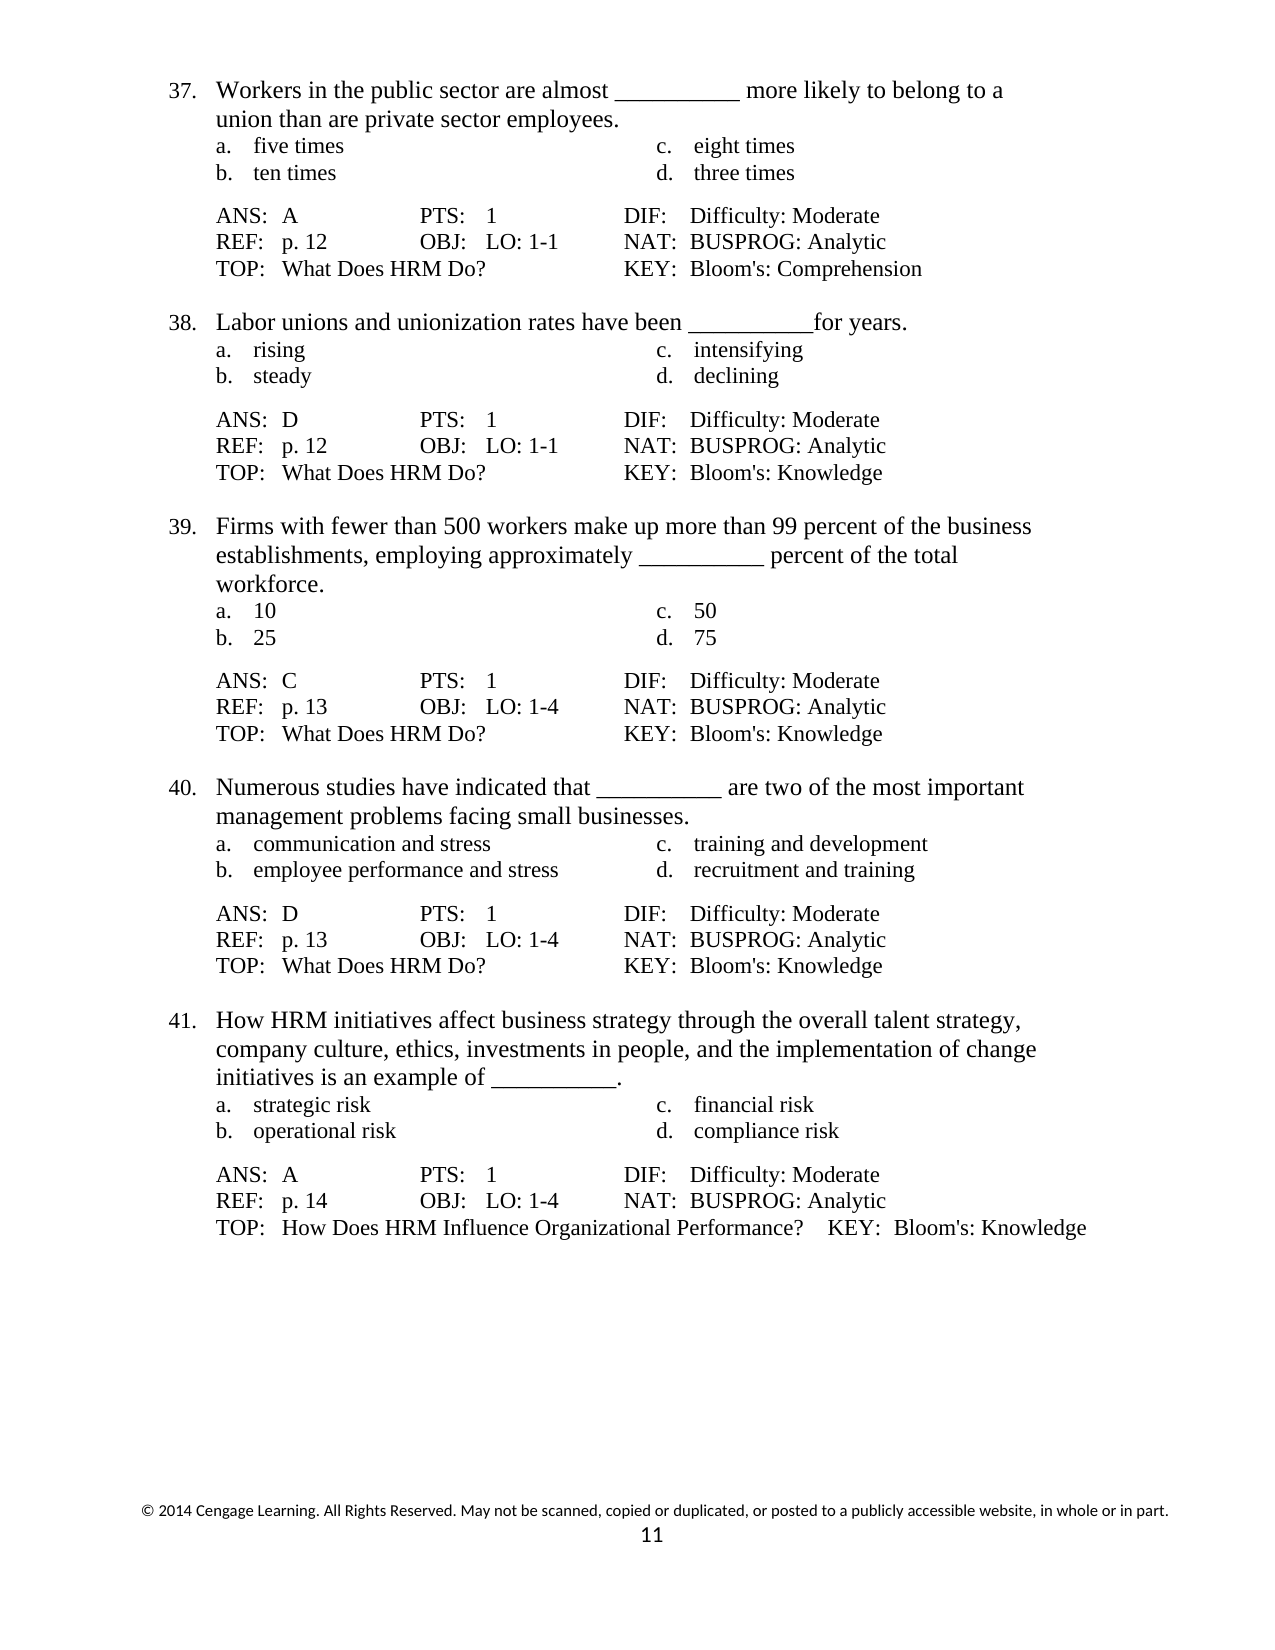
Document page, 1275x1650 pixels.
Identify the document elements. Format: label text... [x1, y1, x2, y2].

table_header a. [211, 1091, 248, 1118]
table_header c. [652, 598, 689, 624]
text TOP: What Does HRM Do? KEY: Bloom's: Knowledge [216, 720, 1162, 746]
text union than are private sector employees. [216, 104, 1162, 132]
text workforce. [216, 569, 1162, 597]
table_cell compliance risk [689, 1118, 1092, 1144]
text ANS: A PTS: 1 DIF: Difficulty: Moderate [216, 202, 1162, 228]
table_header rising [249, 336, 652, 363]
table_header c. [652, 1091, 689, 1118]
text ANS: A PTS: 1 DIF: Difficulty: Moderate [216, 1161, 1162, 1187]
table_header five times [249, 133, 652, 159]
table_header a. [211, 598, 248, 624]
table_cell b. [211, 363, 248, 389]
table_cell b. [211, 1118, 248, 1144]
table_header a. [211, 336, 248, 363]
table_cell steady [249, 363, 652, 389]
text ANS: D PTS: 1 DIF: Difficulty: Moderate [216, 899, 1162, 926]
table_cell d. [652, 159, 689, 185]
text TOP: How Does HRM Influence Organizational Performance? KEY: Bloom's: Knowledge [216, 1213, 1162, 1240]
text REF: p. 12 OBJ: LO: 1-1 NAT: BUSPROG: Analytic [216, 432, 1162, 458]
text 39. Firms with fewer than 500 workers make up more than 99 percent of the business [150, 511, 1162, 540]
table_header communication and stress [249, 830, 652, 856]
table_cell d. [652, 1118, 689, 1144]
table_header eight times [689, 133, 1092, 159]
table_header intensifying [689, 336, 1092, 363]
table_header c. [652, 830, 689, 856]
text ANS: C PTS: 1 DIF: Difficulty: Moderate [216, 667, 1162, 693]
table_cell d. [652, 363, 689, 389]
table_cell employee performance and stress [249, 856, 652, 883]
table_header financial risk [689, 1091, 1092, 1118]
table_cell operational risk [249, 1118, 652, 1144]
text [216, 228, 1162, 255]
text 38. Labor unions and unionization rates have been __________for years. [150, 307, 1162, 336]
table_cell declining [689, 363, 1092, 389]
table_header training and development [689, 830, 1092, 856]
table_cell ten times [249, 159, 652, 185]
table_header c. [652, 133, 689, 159]
table_cell b. [211, 159, 248, 185]
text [216, 255, 1162, 281]
table_cell d. [652, 624, 689, 650]
text initiatives is an example of __________. [216, 1062, 1162, 1091]
text company culture, ethics, investments in people, and the implementation of change [216, 1034, 1162, 1062]
text REF: p. 14 OBJ: LO: 1-4 NAT: BUSPROG: Analytic [216, 1187, 1162, 1213]
text management problems facing small businesses. [216, 801, 1162, 830]
table_header a. [211, 133, 248, 159]
text REF: p. 13 OBJ: LO: 1-4 NAT: BUSPROG: Analytic [216, 693, 1162, 720]
text 40. Numerous studies have indicated that __________ are two of the most important [150, 772, 1162, 801]
table_header a. [211, 830, 248, 856]
table_cell b. [211, 856, 248, 883]
table_header 10 [249, 598, 652, 624]
table_header c. [652, 336, 689, 363]
table_cell 25 [249, 624, 652, 650]
text TOP: What Does HRM Do? KEY: Bloom's: Knowledge [216, 952, 1162, 979]
table_header 50 [689, 598, 1092, 624]
table_cell recruitment and training [689, 856, 1092, 883]
table_cell three times [689, 159, 1092, 185]
text TOP: What Does HRM Do? KEY: Bloom's: Knowledge [216, 458, 1162, 485]
text establishments, employing approximately __________ percent of the total [216, 540, 1162, 569]
table_cell 75 [689, 624, 1092, 650]
table_header strategic risk [249, 1091, 652, 1118]
table_cell b. [211, 624, 248, 650]
text 41. How HRM initiatives affect business strategy through the overall talent strategy, [150, 1005, 1162, 1034]
table_cell d. [652, 856, 689, 883]
text ANS: D PTS: 1 DIF: Difficulty: Moderate [216, 406, 1162, 432]
text REF: p. 13 OBJ: LO: 1-4 NAT: BUSPROG: Analytic [216, 926, 1162, 952]
text 37. Workers in the public sector are almost __________ more likely to belong to a [150, 75, 1162, 104]
